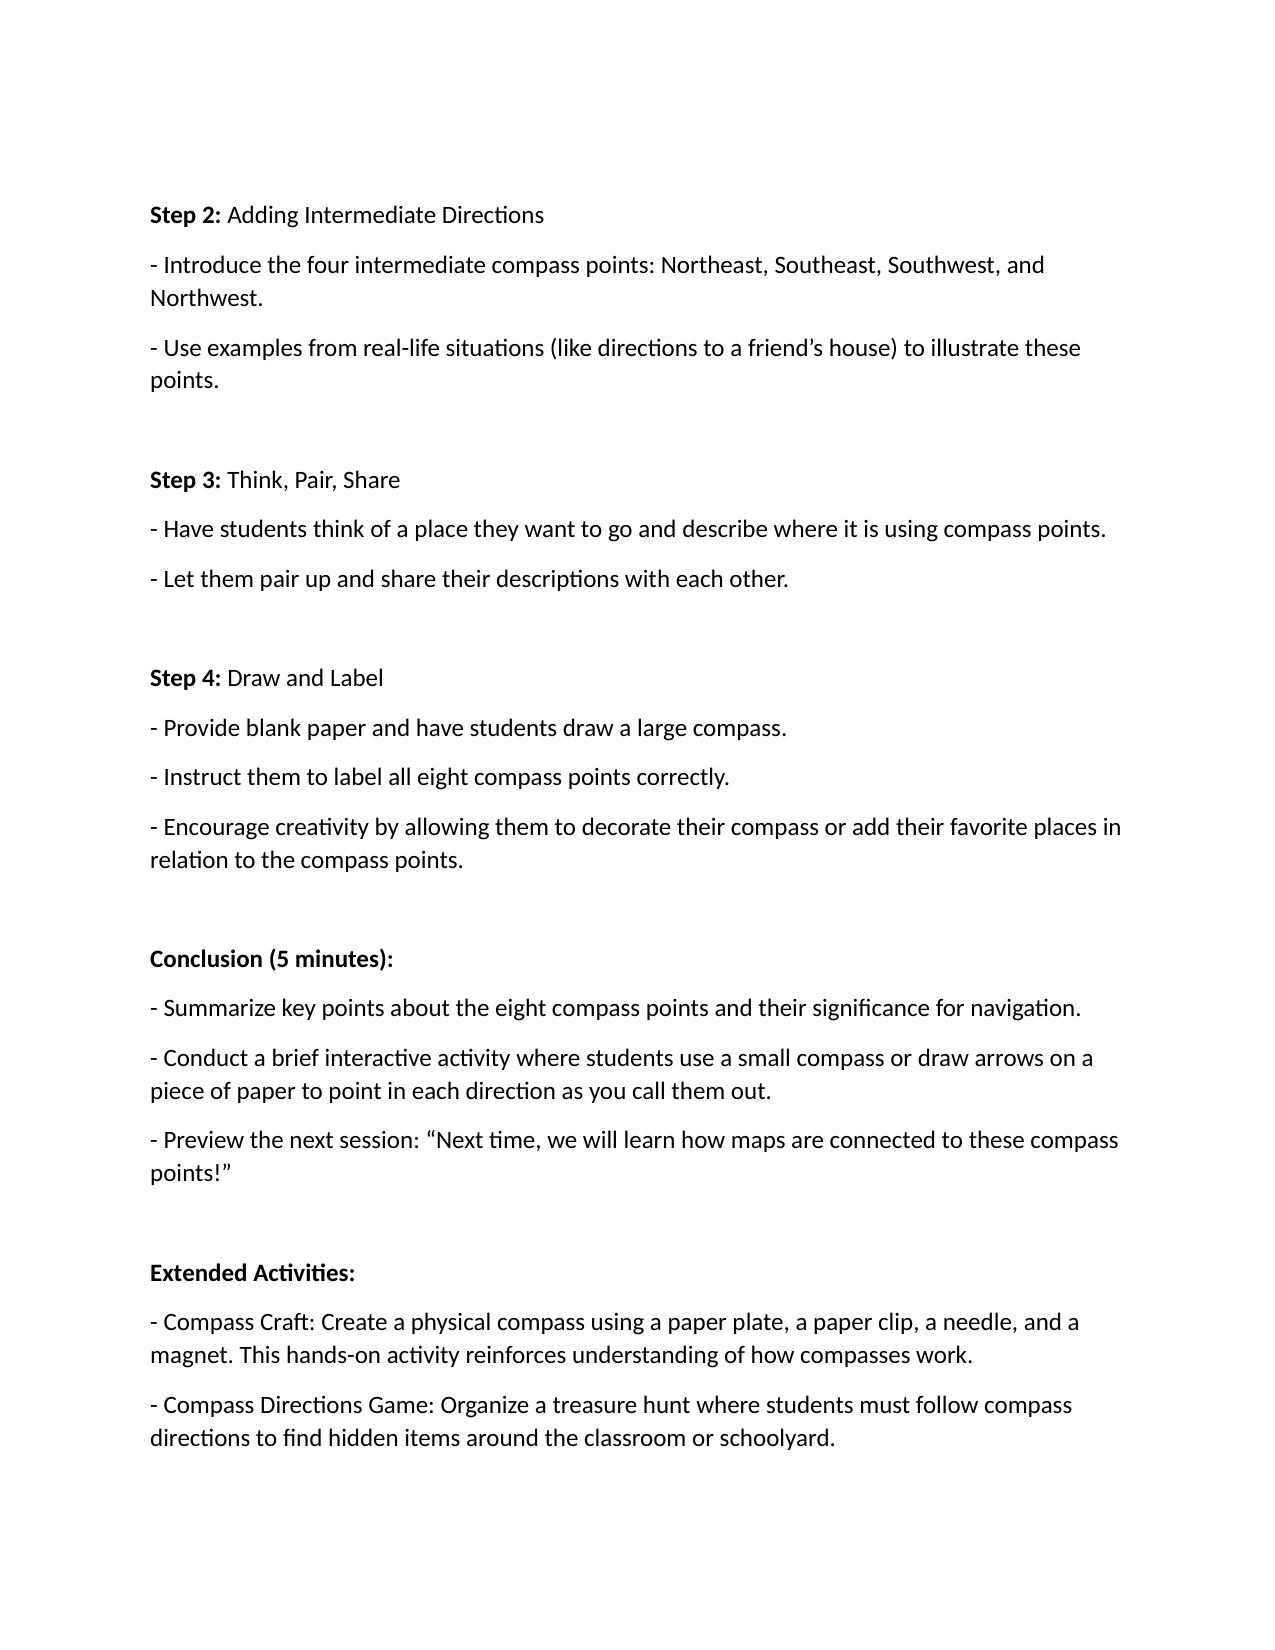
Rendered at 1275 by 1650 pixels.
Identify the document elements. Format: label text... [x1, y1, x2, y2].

text Conclusion (5 minutes): [150, 943, 1125, 973]
text Step 4: Draw and Label [150, 662, 1125, 693]
text - Encourage creativity by allowing them to decorate their compass or add their favorite places in relation to the compass points. [150, 811, 1125, 874]
text - Compass Craft: Create a physical compass using a paper plate, a paper clip, a needle, and a magnet. This hands-on activity reinforces understanding of how compasses work. [150, 1306, 1125, 1370]
text - Compass Directions Game: Organize a treasure hunt where students must follow compass directions to find hidden items around the classroom or schoolyard. [150, 1389, 1125, 1452]
text - Conduct a brief interactive activity where students use a small compass or draw arrows on a piece of paper to point in each direction as you call them out. [150, 1042, 1125, 1106]
text - Instruct them to label all eight compass points correctly. [150, 761, 1125, 792]
text - Preview the next session: “Next time, we will learn how maps are connected to these compass points!” [150, 1124, 1125, 1188]
text Step 3: Think, Pair, Share [150, 464, 1125, 494]
text - Provide blank paper and have students draw a large compass. [150, 712, 1125, 742]
text Extended Activities: [150, 1257, 1125, 1287]
text - Let them pair up and share their descriptions with each other. [150, 563, 1125, 593]
text Step 2: Adding Intermediate Directions [150, 199, 1125, 230]
text - Use examples from real-life situations (like directions to a friend’s house) to illustrate these points. [150, 332, 1125, 395]
text - Have students think of a place they want to go and describe where it is using compass points. [150, 513, 1125, 544]
text - Introduce the four intermediate compass points: Northeast, Southeast, Southwest, and Northwest. [150, 249, 1125, 313]
text - Summarize key points about the eight compass points and their significance for navigation. [150, 992, 1125, 1023]
